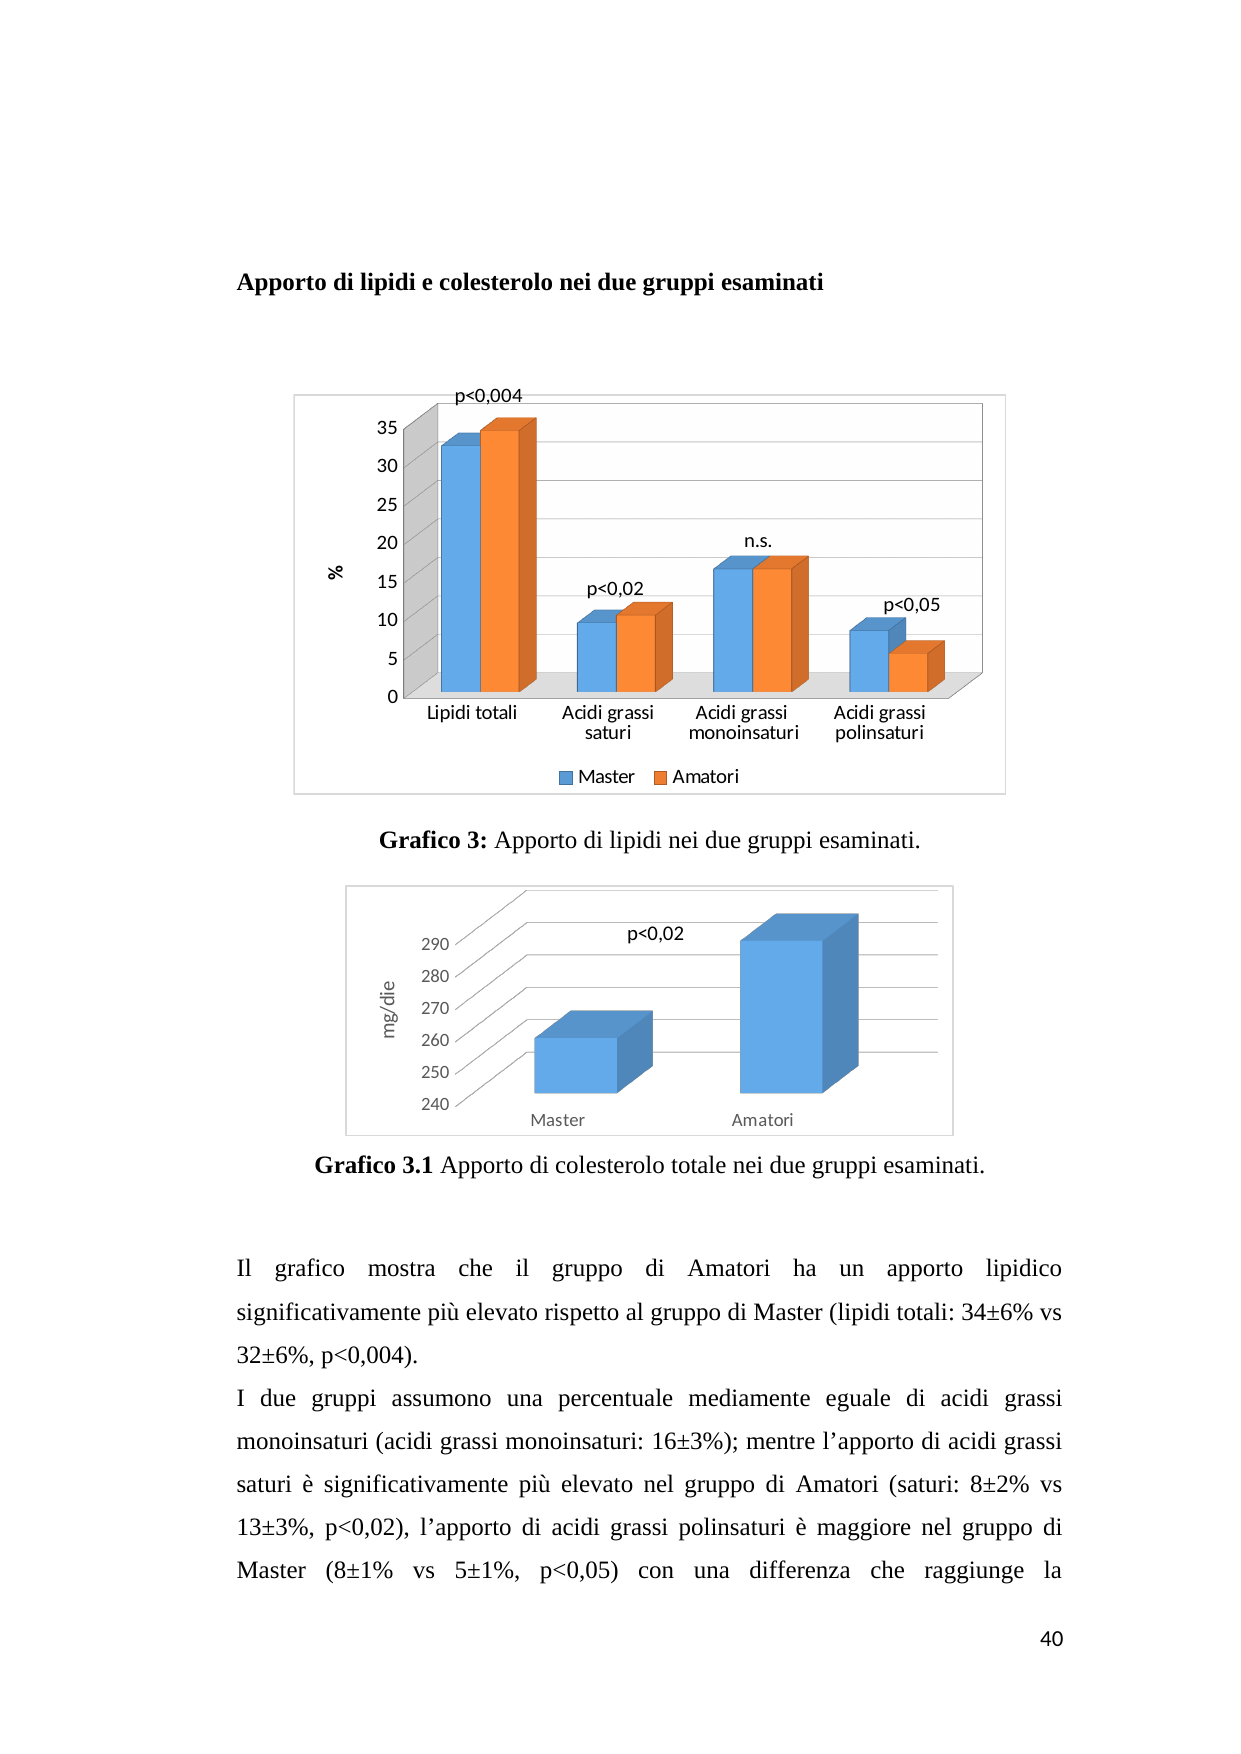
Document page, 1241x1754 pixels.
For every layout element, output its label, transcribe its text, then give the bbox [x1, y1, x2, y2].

text Il grafico mostra che il gruppo di Amatori ha un apporto lipidico significativamente più elevato rispetto al gruppo di Master (lipidi totali: 34±6% vs 32±6%, p<0,004). [236, 1210, 1063, 1368]
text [236, 1383, 1063, 1584]
text Grafico 3.1 Apporto di colesterolo totale nei due gruppi esaminati. [236, 1151, 1063, 1179]
text Grafico 3: Apporto di lipidi nei due gruppi esaminati. [236, 825, 1063, 854]
text Apporto di lipidi e colesterolo nei due gruppi esaminati [236, 267, 1063, 296]
